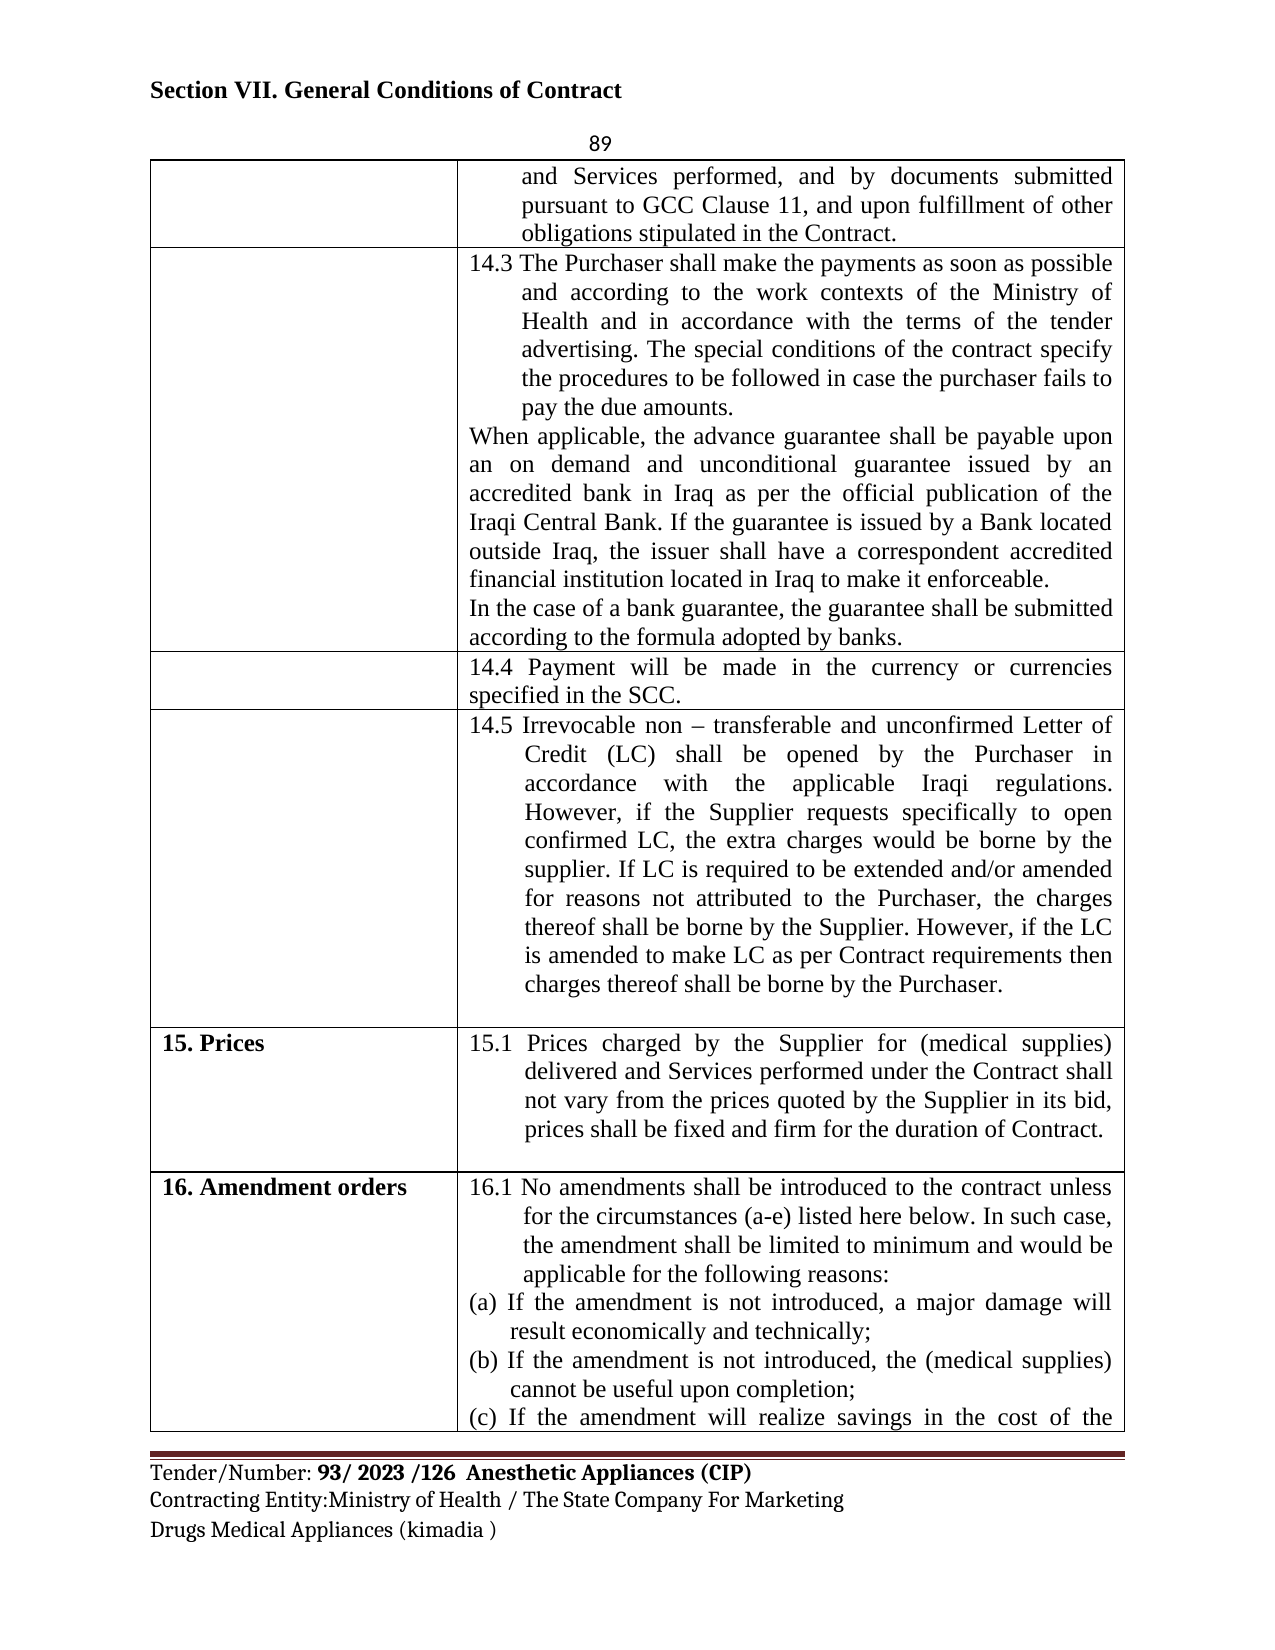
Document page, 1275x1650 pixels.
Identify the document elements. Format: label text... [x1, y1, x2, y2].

table_cell 14.3 The Purchaser shall make the payments as soon as possible and according to the work contexts of the Ministry of Health and in accordance with the terms of the tender advertising. The special conditions of the contract specify the procedures to be followed in case the purchaser fails to pay the due amounts. When applicable, the advance guarantee shall be payable upon an on demand and unconditional guarantee issued by an accredited bank in Iraq as per the official publication of the Iraqi Central Bank. If the guarantee is issued by a Bank located outside Iraq, the issuer shall have a correspondent accredited financial institution located in Iraq to make it enforceable. In the case of a bank guarantee, the guarantee shall be submitted according to the formula adopted by banks. [458, 248, 1124, 651]
table_cell [151, 248, 457, 651]
table_cell 14.4 Payment will be made in the currency or currencies specified in the SCC. [458, 652, 1124, 709]
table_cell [458, 1173, 1124, 1431]
table_cell 15. Prices [151, 1028, 457, 1171]
table_cell [151, 652, 457, 709]
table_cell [151, 1173, 457, 1431]
table_cell 15.1 Prices charged by the Supplier for (medical supplies) delivered and Services performed under the Contract shall not vary from the prices quoted by the Supplier in its bid, prices shall be fixed and firm for the duration of Contract. [458, 1028, 1124, 1171]
table_cell [151, 161, 457, 247]
table_cell [151, 710, 457, 1027]
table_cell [458, 161, 1124, 247]
table_cell 14.5 Irrevocable non – transferable and unconfirmed Letter of Credit (LC) shall be opened by the Purchaser in accordance with the applicable Iraqi regulations. However, if the Supplier requests specifically to open confirmed LC, the extra charges would be borne by the supplier. If LC is required to be extended and/or amended for reasons not attributed to the Purchaser, the charges thereof shall be borne by the Supplier. However, if the LC is amended to make LC as per Contract requirements then charges thereof shall be borne by the Purchaser. [458, 710, 1124, 1027]
